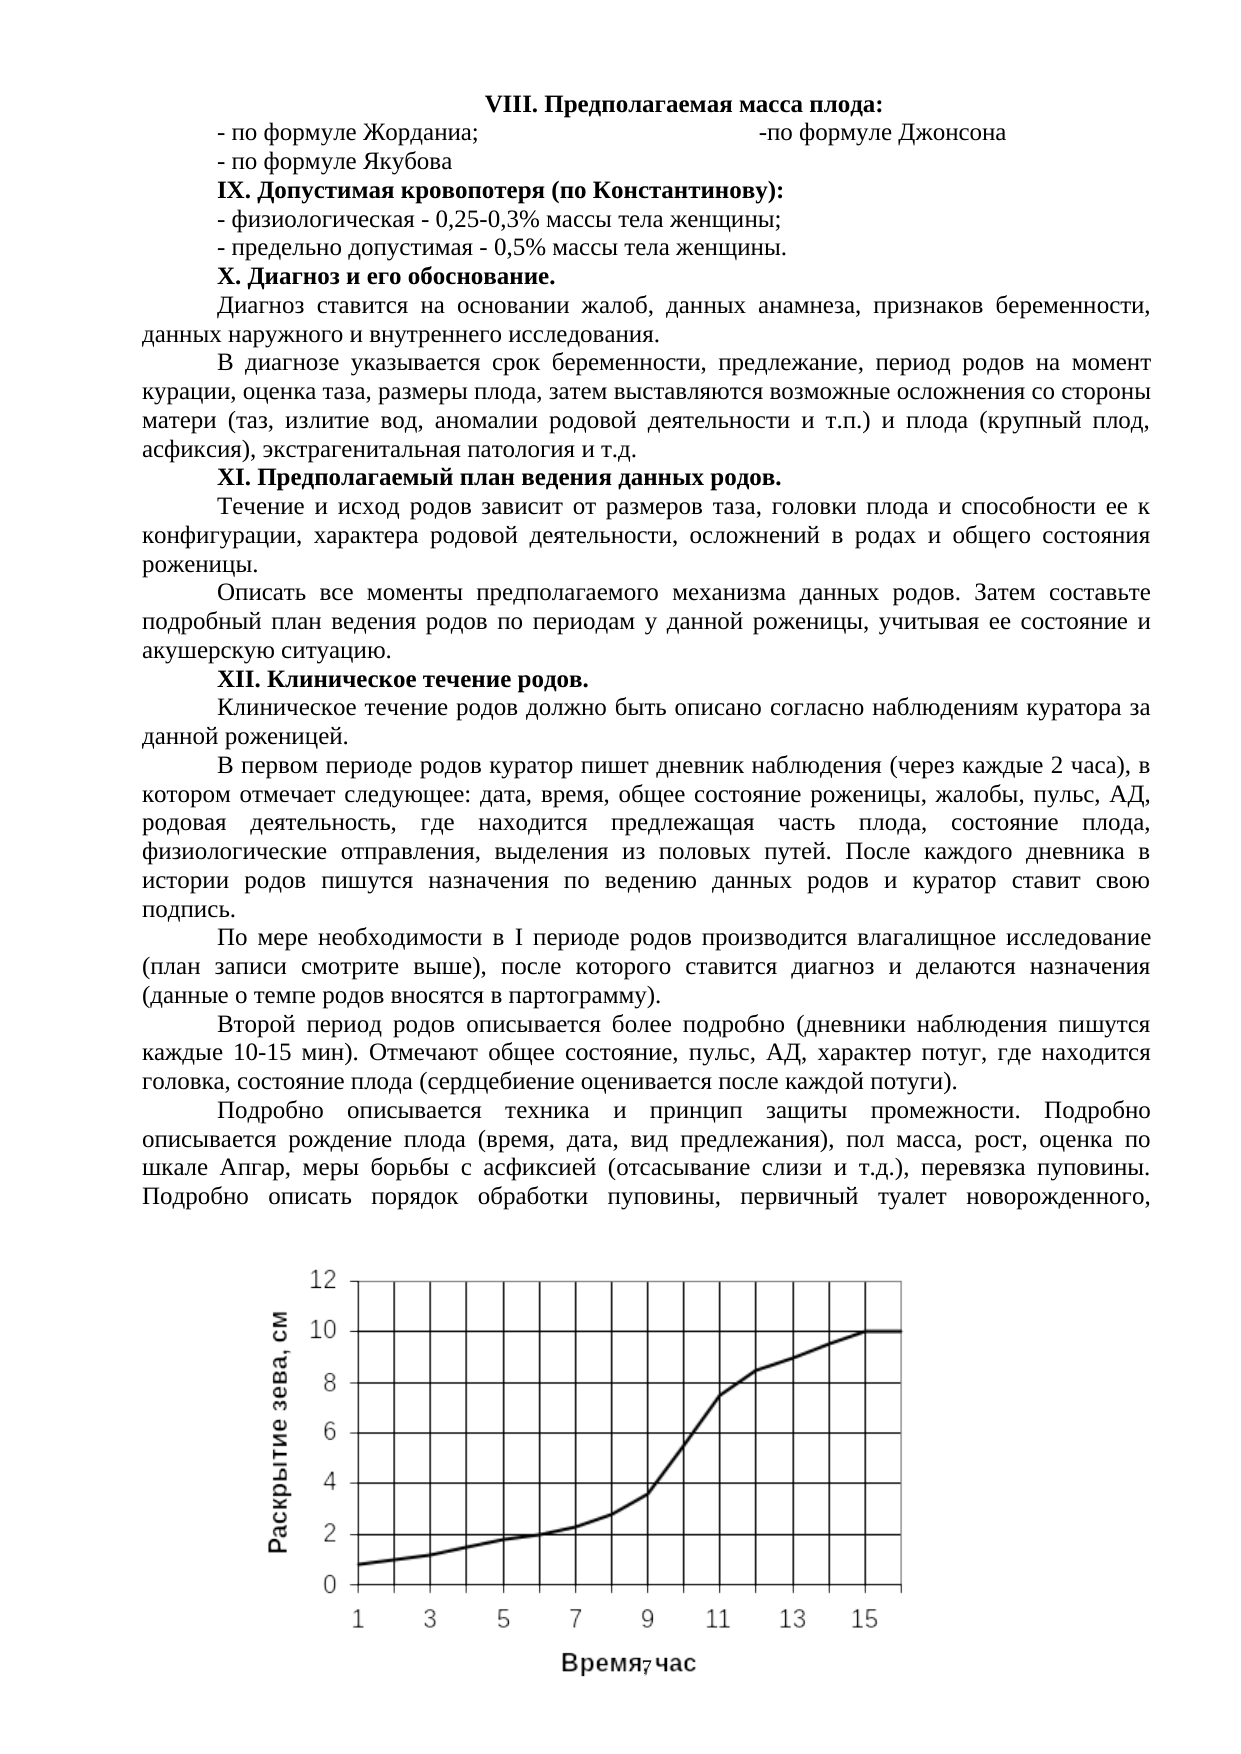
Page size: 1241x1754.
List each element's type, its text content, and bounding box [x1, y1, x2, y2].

text VIII. Предполагаемая масса плода: [142, 89, 1152, 117]
text X. Диагноз и его обоснование. [142, 261, 1152, 290]
text - по формуле Якубова [142, 146, 610, 175]
text Второй период родов описывается более подробно (дневники наблюдения пишутся каждые 10-15 мин). Отмечают общее состояние, пульс, АД, характер потуг, где находится головка, состояние плода (сердцебиение оценивается после каждой потуги). [142, 1009, 1152, 1095]
text Подробно описывается техника и принцип защиты промежности. Подробно описывается рождение плода (время, дата, вид предлежания), пол масса, рост, оценка по шкале Апгар, меры борьбы с асфиксией (отсасывание слизи и т.д.), перевязка пуповины. Подробно описать порядок обработки пуповины, первичный туалет новорожденного, профилактику гонобленореи. При недоношенности указать признаки таковой. Паспортизация новорожденного. [142, 1095, 1152, 1210]
text - предельно допустимая - 0,5% массы тела женщины. [142, 232, 1152, 261]
text По мере необходимости в I периоде родов производится влагалищное исследование (план записи смотрите выше), после которого ставится диагноз и делаются назначения (данные о темпе родов вносятся в партограмму). [142, 922, 1152, 1009]
text В диагнозе указывается срок беременности, предлежание, период родов на момент курации, оценка таза, размеры плода, затем выставляются возможные осложнения со стороны матери (таз, излитие вод, аномалии родовой деятельности и т.п.) и плода (крупный плод, асфиксия), экстрагенитальная патология и т.д. [142, 347, 1152, 462]
text - физиологическая - 0,25-0,3% массы тела женщины; [142, 204, 1152, 232]
text XI. Предполагаемый план ведения данных родов. [142, 462, 1152, 491]
text XII. Клиническое течение родов. [142, 664, 1152, 692]
text - по формуле Жорданиа; [142, 117, 610, 146]
text В первом периоде родов куратор пишет дневник наблюдения (через каждые 2 часа), в котором отмечает следующее: дата, время, общее состояние роженицы, жалобы, пульс, АД, родовая деятельность, где находится предлежащая часть плода, состояние плода, физиологические отправления, выделения из половых путей. После каждого дневника в истории родов пишутся назначения по ведению данных родов и куратор ставит свою подпись. [142, 750, 1152, 922]
text Диагноз ставится на основании жалоб, данных анамнеза, признаков беременности, данных наружного и внутреннего исследования. [142, 290, 1152, 347]
text Описать все моменты предполагаемого механизма данных родов. Затем составьте подробный план ведения родов по периодам у данной роженицы, учитывая ее состояние и акушерскую ситуацию. [142, 577, 1152, 664]
text Течение и исход родов зависит от размеров таза, головки плода и способности ее к конфигурации, характера родовой деятельности, осложнений в родах и общего состояния роженицы. [142, 491, 1152, 577]
text -по формуле Джонсона [683, 117, 1152, 146]
text IX. Допустимая кровопотеря (по Константинову): [142, 175, 1152, 204]
text Клиническое течение родов должно быть описано согласно наблюдениям куратора за данной роженицей. [142, 692, 1152, 750]
